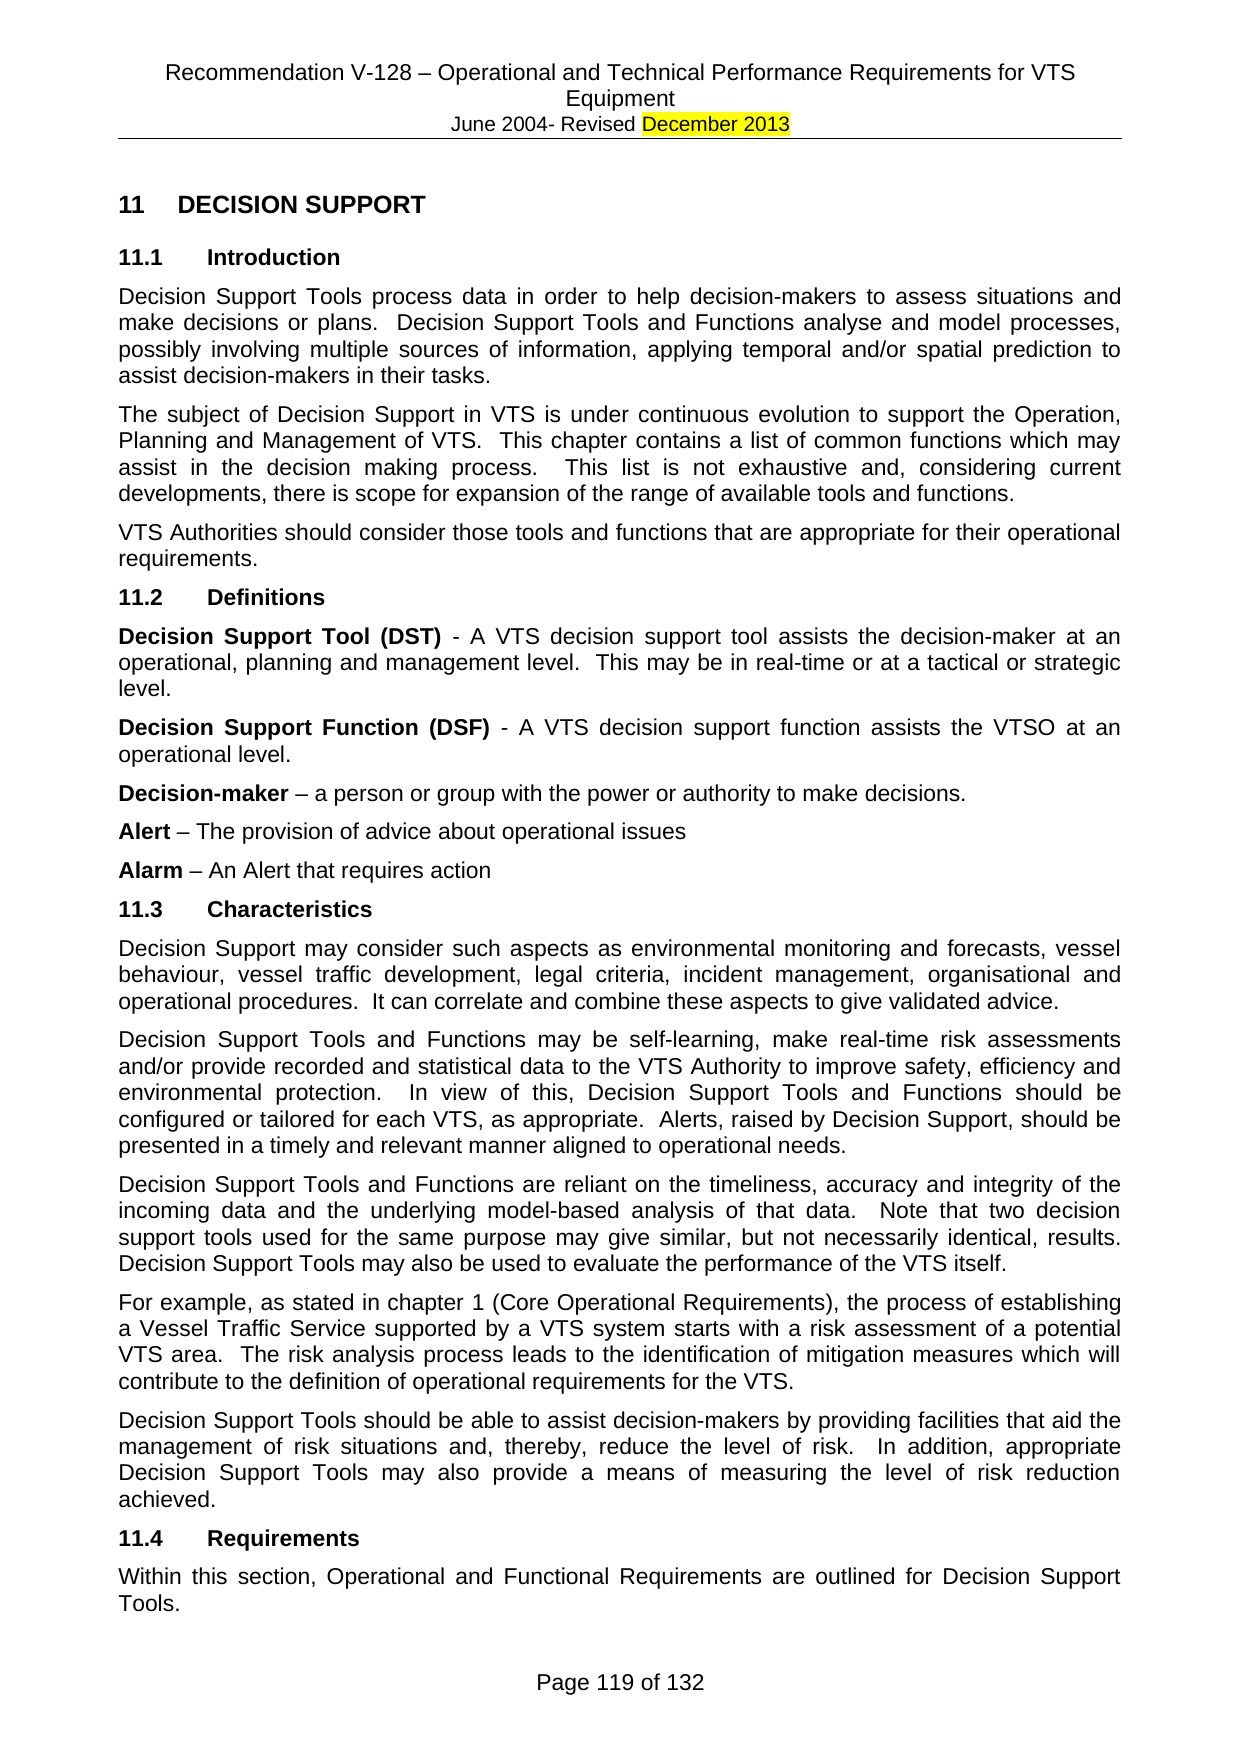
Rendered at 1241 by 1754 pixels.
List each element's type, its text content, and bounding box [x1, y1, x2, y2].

text Decision Support Tools and Functions may be self-learning, make real-time risk assessments and/or provide recorded and statistical data to the VTS Authority to improve safety, efficiency and environmental protection. In view of this, Decision Support Tools and Functions should be configured or tailored for each VTS, as appropriate. Alerts, raised by Decision Support, should be presented in a timely and relevant manner aligned to operational needs. [118, 1026, 1122, 1158]
text Within this section, Operational and Functional Requirements are outlined for Decision Support Tools. [118, 1563, 1122, 1616]
subtitle Definitions [118, 584, 1122, 610]
text VTS Authorities should consider those tools and functions that are appropriate for their operational requirements. [118, 519, 1122, 571]
text Alert – The provision of advice about operational issues [118, 818, 1122, 845]
text Decision Support may consider such aspects as environmental monitoring and forecasts, vessel behaviour, vessel traffic development, legal criteria, incident management, organisational and operational procedures. It can correlate and combine these aspects to give validated advice. [118, 935, 1122, 1014]
text Decision Support Function (DSF) - A VTS decision support function assists the VTSO at an operational level. [118, 714, 1122, 767]
text Decision Support Tool (DST) - A VTS decision support tool assists the decision-maker at an operational, planning and management level. This may be in real-time or at a tactical or strategic level. [118, 623, 1122, 702]
subtitle Decision Support [118, 190, 1122, 219]
subtitle Characteristics [118, 896, 1122, 922]
text The subject of Decision Support in VTS is under continuous evolution to support the Operation, Planning and Management of VTS. This chapter contains a list of common functions which may assist in the decision making process. This list is not exhaustive and, considering current developments, there is scope for expansion of the range of available tools and functions. [118, 401, 1122, 506]
subtitle Introduction [118, 244, 1122, 270]
text Decision Support Tools and Functions are reliant on the timeliness, accuracy and integrity of the incoming data and the underlying model-based analysis of that data. Note that two decision support tools used for the same purpose may give similar, but not necessarily identical, results. Decision Support Tools may also be used to evaluate the performance of the VTS itself. [118, 1171, 1122, 1276]
text Decision-maker – a person or group with the power or authority to make decisions. [118, 779, 1122, 806]
text Alarm – An Alert that requires action [118, 857, 1122, 883]
text For example, as stated in chapter 1 (Core Operational Requirements), the process of establishing a Vessel Traffic Service supported by a VTS system starts with a risk assessment of a potential VTS area. The risk analysis process leads to the identification of mitigation measures which will contribute to the definition of operational requirements for the VTS. [118, 1289, 1122, 1394]
text Decision Support Tools should be able to assist decision-makers by providing facilities that aid the management of risk situations and, thereby, reduce the level of risk. In addition, appropriate Decision Support Tools may also provide a means of measuring the level of risk reduction achieved. [118, 1407, 1122, 1512]
text Decision Support Tools process data in order to help decision-makers to assess situations and make decisions or plans. Decision Support Tools and Functions analyse and model processes, possibly involving multiple sources of information, applying temporal and/or spatial prediction to assist decision-makers in their tasks. [118, 283, 1122, 388]
subtitle Requirements [118, 1524, 1122, 1551]
